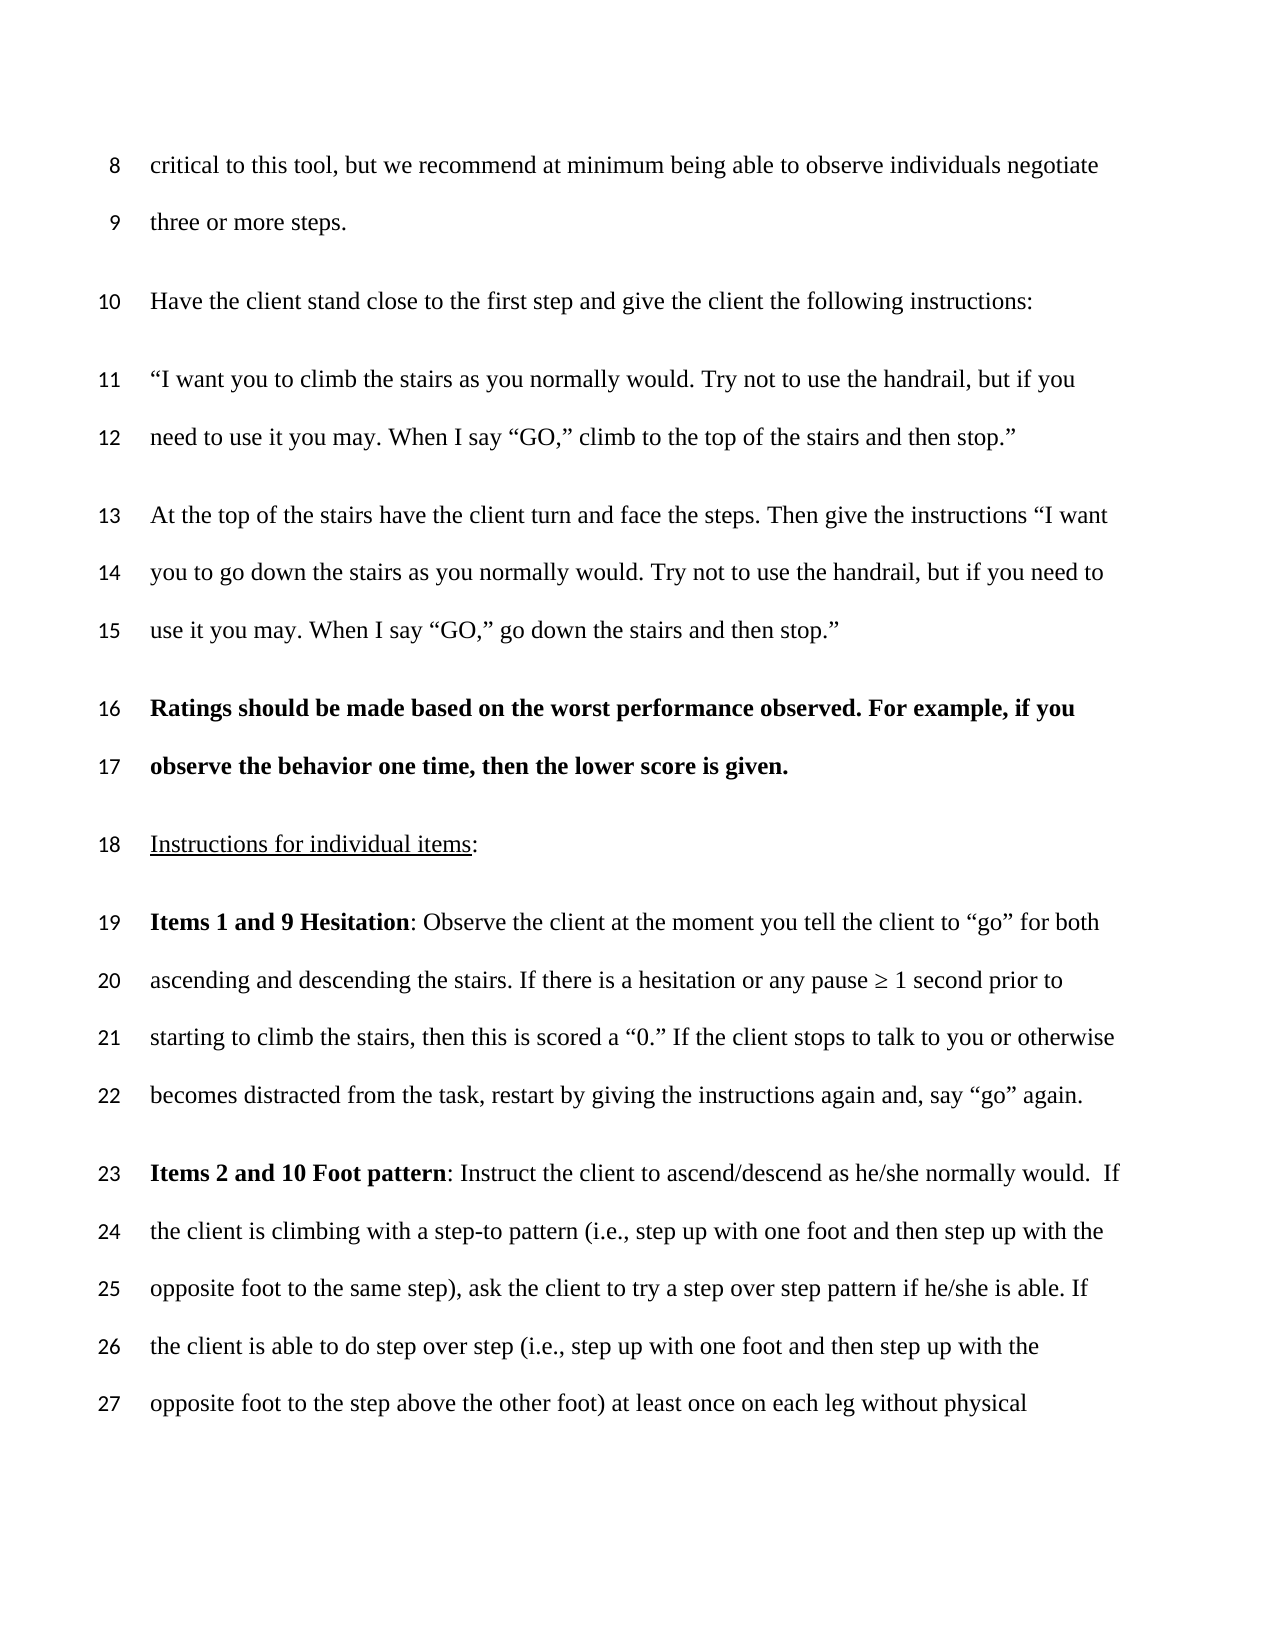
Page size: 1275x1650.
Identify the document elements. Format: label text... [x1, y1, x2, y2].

text “I want you to climb the stairs as you normally would. Try not to use the handrail, but if you need to use it you may. When I say “GO,” climb to the top of the stairs and then stop.” [150, 364, 1125, 450]
text Items 1 and 9 Hesitation: Observe the client at the moment you tell the client to “go” for both ascending and descending the stairs. If there is a hesitation or any pause ≥ 1 second prior to starting to climb the stairs, then this is scored a “0.” If the client stops to talk to you or otherwise becomes distracted from the task, restart by giving the instructions again and, say “go” again. [150, 907, 1125, 1109]
text At the top of the stairs have the client turn and face the steps. Then give the instructions “I want you to go down the stairs as you normally would. Try not to use the handrail, but if you need to use it you may. When I say “GO,” go down the stairs and then stop.” [150, 500, 1125, 644]
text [150, 1158, 1125, 1417]
text Ratings should be made based on the worst performance observed. For example, if you observe the behavior one time, then the lower score is given. [150, 693, 1125, 779]
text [150, 150, 1125, 236]
text Instructions for individual items: [150, 829, 1125, 858]
text Have the client stand close to the first step and give the client the following instructions: [150, 286, 1125, 314]
